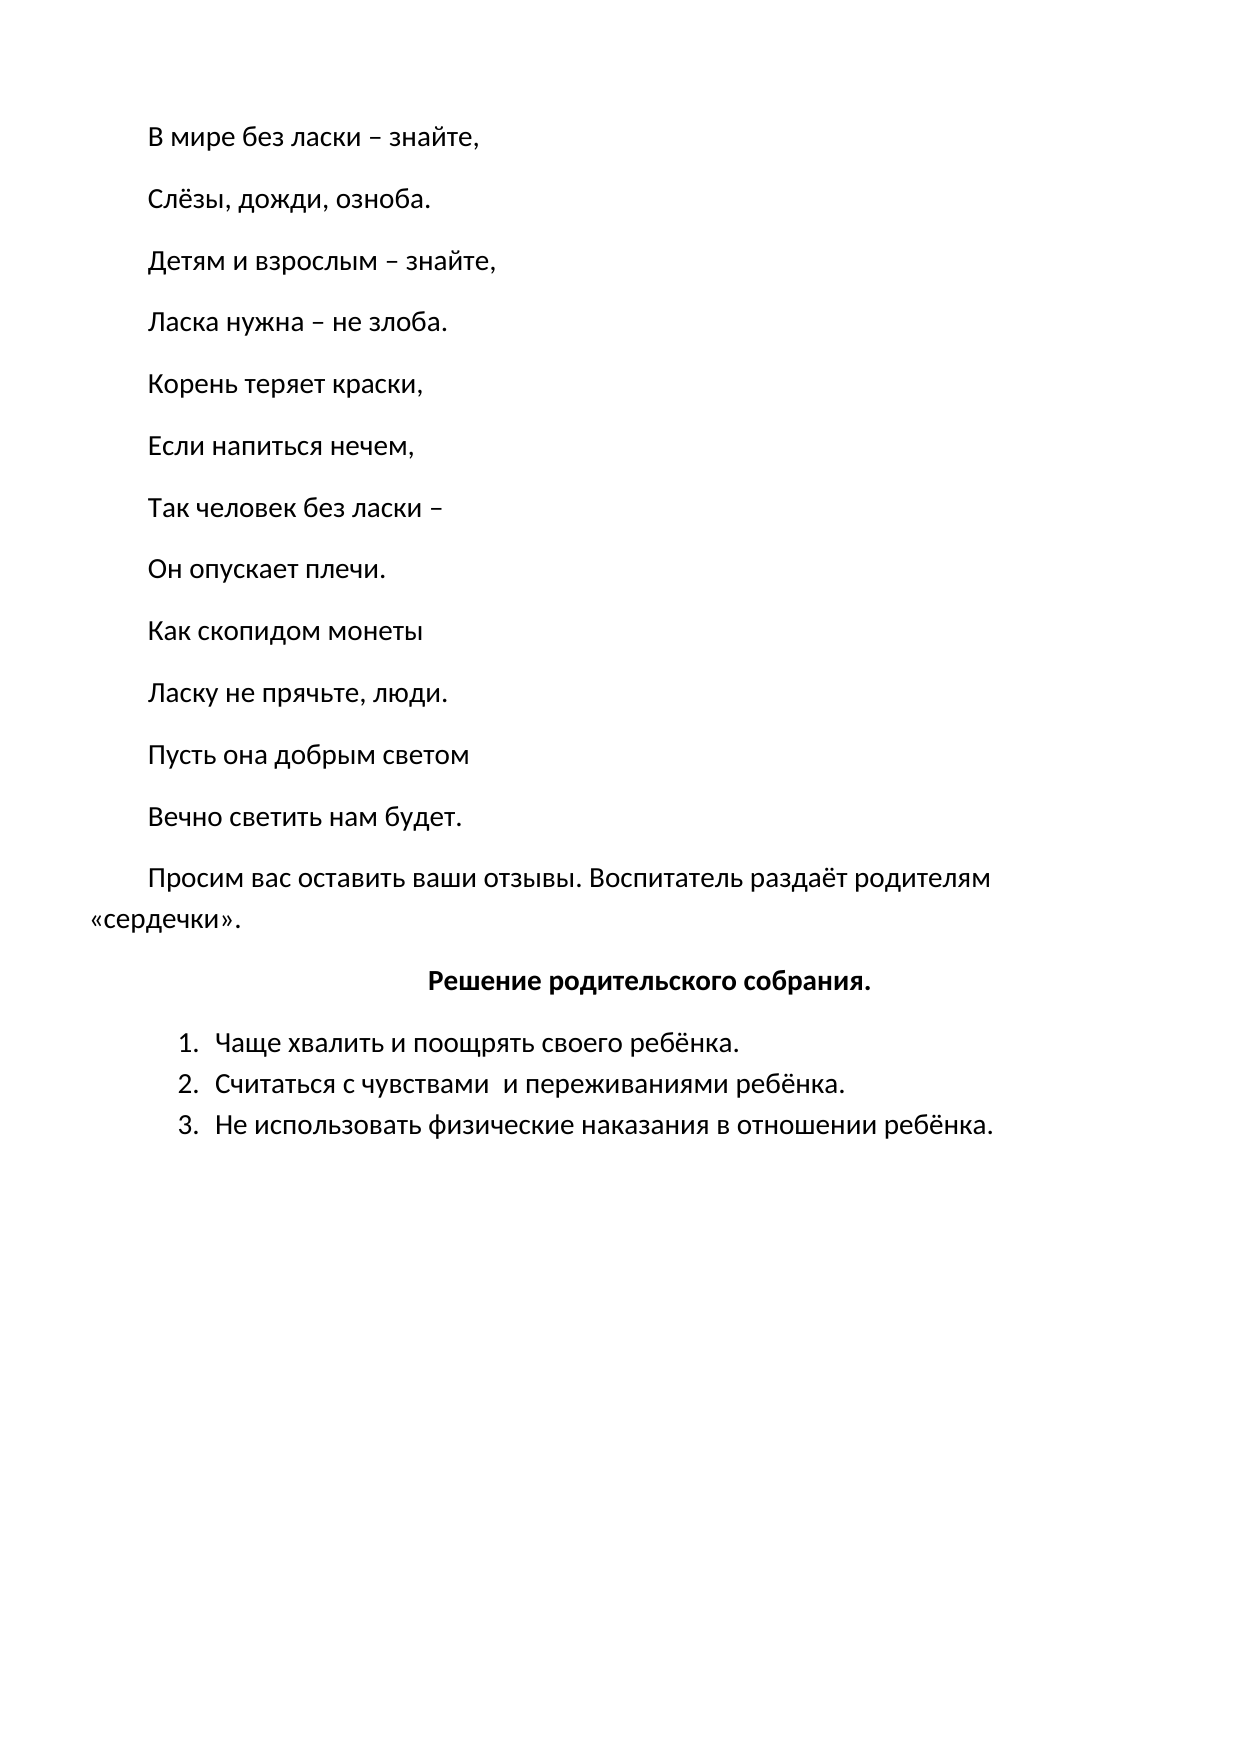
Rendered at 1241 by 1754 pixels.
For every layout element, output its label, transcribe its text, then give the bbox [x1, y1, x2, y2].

text Ласка нужна – не злоба. [88, 303, 1152, 339]
text Решение родительского собрания. [88, 962, 1152, 998]
text Детям и взрослым – знайте, [88, 242, 1152, 277]
text В мире без ласки – знайте, [88, 118, 1152, 154]
text Если напиться нечем, [88, 427, 1152, 463]
text Просим вас оставить ваши отзывы. Воспитатель раздаёт родителям «сердечки». [88, 859, 1152, 936]
text Пусть она добрым светом [88, 736, 1152, 771]
list Чаще хвалить и поощрять своего ребёнка. [177, 1024, 1152, 1059]
text Вечно светить нам будет. [88, 798, 1152, 833]
list Не использовать физические наказания в отношении ребёнка. [177, 1106, 1152, 1141]
text Ласку не прячьте, люди. [88, 674, 1152, 710]
text Он опускает плечи. [88, 551, 1152, 586]
text Как скопидом монеты [88, 612, 1152, 648]
list Считаться с чувствами и переживаниями ребёнка. [177, 1065, 1152, 1100]
text Слёзы, дожди, озноба. [88, 180, 1152, 216]
text Так человек без ласки – [88, 489, 1152, 524]
text Корень теряет краски, [88, 365, 1152, 401]
